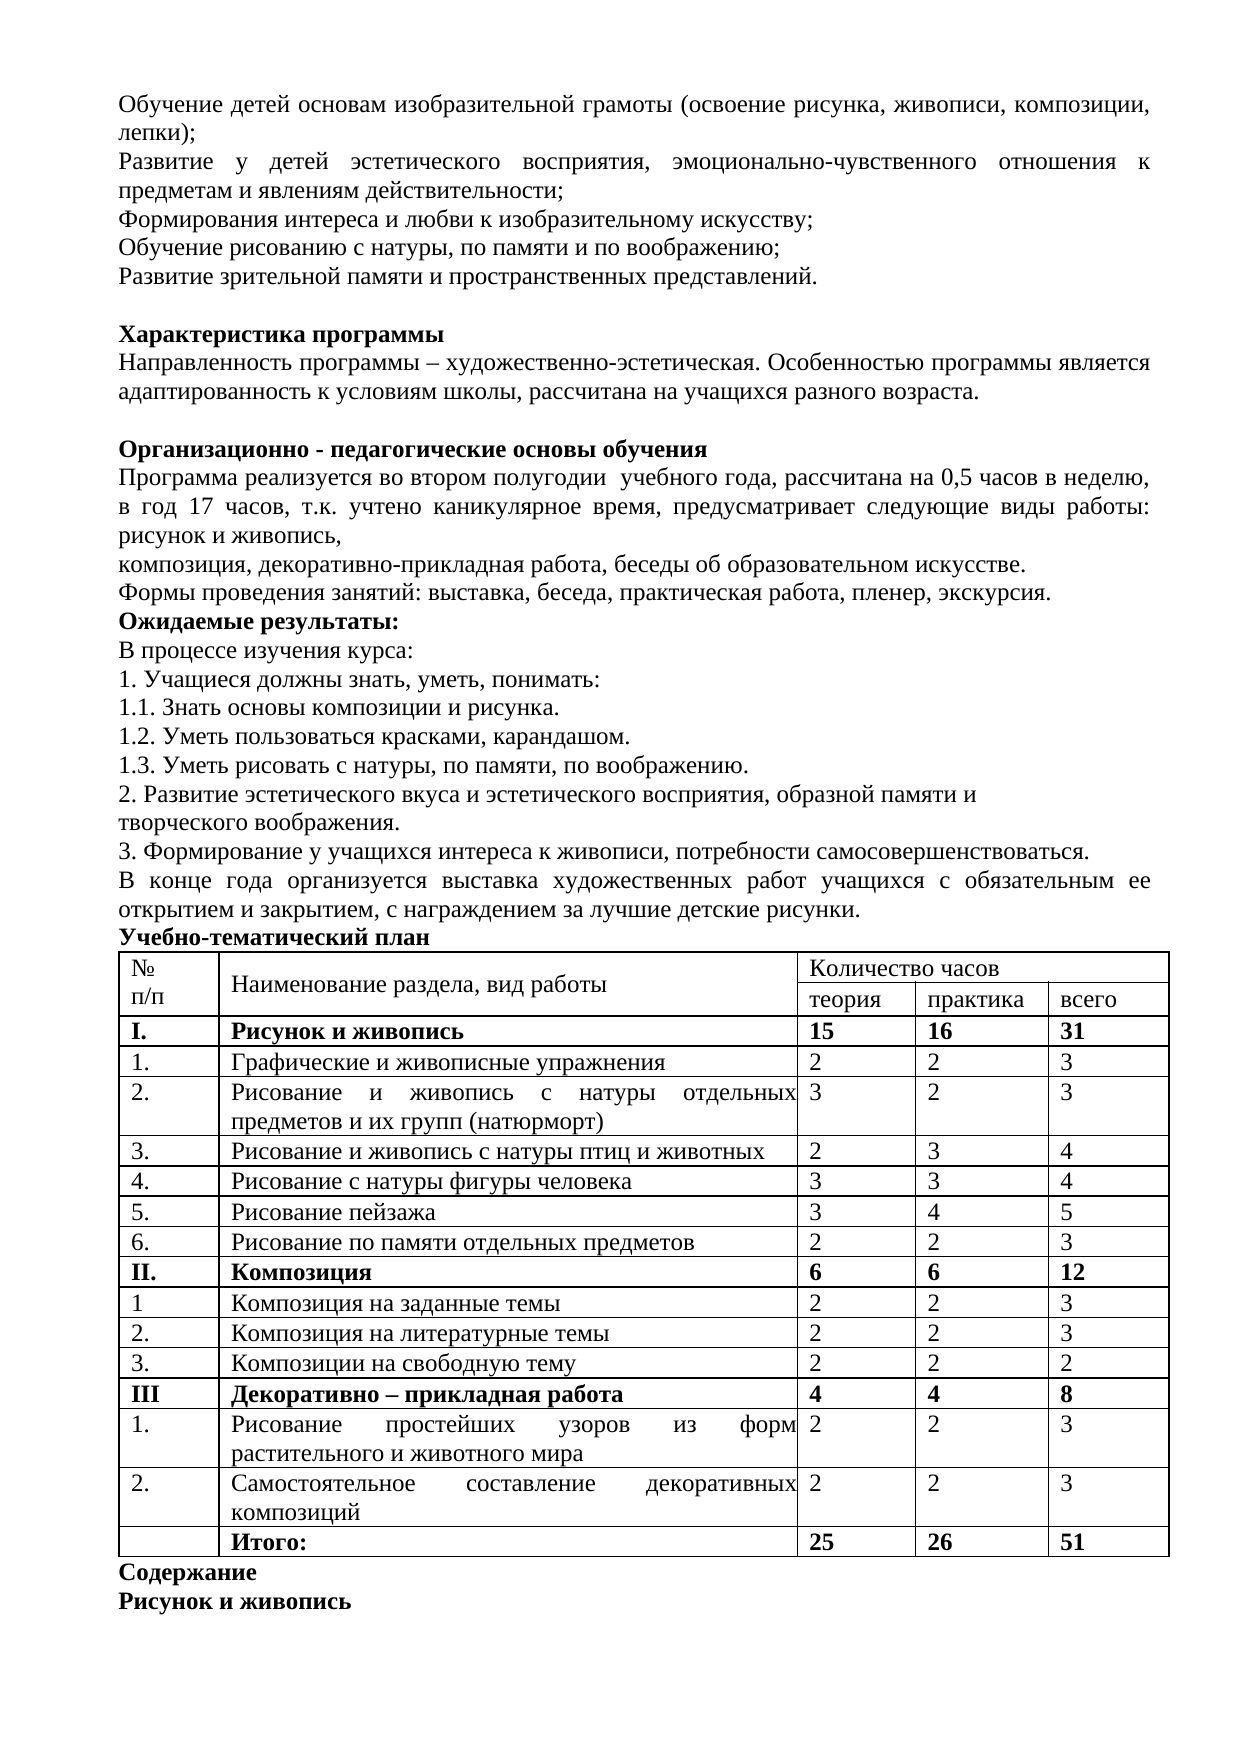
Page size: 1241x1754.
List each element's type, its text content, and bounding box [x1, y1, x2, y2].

table_cell 3 [1049, 1468, 1168, 1526]
table_cell 15 [798, 1017, 915, 1045]
table_cell Композиция на литературные темы [220, 1318, 797, 1347]
text 1. Учащиеся должны знать, уметь, понимать: [118, 664, 1152, 692]
text 2. Развитие эстетического вкуса и эстетического восприятия, образной памяти и [118, 779, 1152, 807]
table_cell 3 [916, 1167, 1048, 1195]
table_cell теория [798, 983, 915, 1015]
table_cell 4. [120, 1167, 218, 1195]
table_cell 3 [798, 1167, 915, 1195]
table_cell 3 [1049, 1077, 1168, 1134]
table_cell Рисование и живопись с натуры птиц и животных [220, 1136, 797, 1165]
table_cell 4 [1049, 1136, 1168, 1165]
table_cell 8 [1049, 1379, 1168, 1407]
table_cell Рисование с натуры фигуры человека [220, 1167, 797, 1195]
text В конце года организуется выставка художественных работ учащихся с обязательным ее открытием и закрытием, с награждением за лучшие детские рисунки. [118, 865, 1152, 922]
table_cell Самостоятельное составление декоративных композиций [220, 1468, 797, 1526]
table_cell 25 [798, 1527, 915, 1556]
table_cell 2 [916, 1288, 1048, 1316]
table_cell 2 [916, 1318, 1048, 1347]
text Характеристика программы [118, 319, 1152, 347]
table_cell 2 [798, 1227, 915, 1256]
table_cell 3 [1049, 1227, 1168, 1256]
table_cell 2 [798, 1348, 915, 1377]
table_cell Декоративно – прикладная работа [220, 1379, 797, 1407]
table_cell 2 [916, 1047, 1048, 1076]
table_cell 2. [120, 1468, 218, 1526]
table_cell 1. [120, 1409, 218, 1466]
text Рисунок и живопись [118, 1586, 1152, 1615]
table_cell 2 [916, 1077, 1048, 1134]
table_cell 3. [120, 1348, 218, 1377]
table_cell Композиция [220, 1257, 797, 1286]
table_cell 2 [1049, 1348, 1168, 1377]
text Ожидаемые результаты: [118, 606, 1152, 635]
table_header Наименование раздела, вид работы [220, 953, 797, 1015]
table_cell 2 [798, 1288, 915, 1316]
table_cell 6. [120, 1227, 218, 1256]
text Программа реализуется во втором полугодии учебного года, рассчитана на 0,5 часов в неделю, в год 17 часов, т.к. учтено каникулярное время, предусматривает следующие виды работы: рисунок и живопись, [118, 462, 1152, 549]
text 3. Формирование у учащихся интереса к живописи, потребности самосовершенствоваться. [118, 836, 1152, 865]
table_cell I. [120, 1017, 218, 1045]
table_cell Композиция на заданные темы [220, 1288, 797, 1316]
table_cell Рисунок и живопись [220, 1017, 797, 1045]
table_cell 2 [798, 1047, 915, 1076]
text Развитие у детей эстетического восприятия, эмоционально-чувственного отношения к предметам и явлениям действительности; [118, 146, 1152, 204]
table_cell 31 [1049, 1017, 1168, 1045]
table_cell 6 [916, 1257, 1048, 1286]
table_cell III [120, 1379, 218, 1407]
table_cell 2 [798, 1318, 915, 1347]
table_header № п/п [120, 953, 218, 1015]
table_cell II. [120, 1257, 218, 1286]
table_cell Рисование и живопись с натуры отдельных предметов и их групп (натюрморт) [220, 1077, 797, 1134]
table_cell 5. [120, 1197, 218, 1226]
table_cell 2 [798, 1136, 915, 1165]
table_cell 16 [916, 1017, 1048, 1045]
table_cell Графические и живописные упражнения [220, 1047, 797, 1076]
table_cell 3 [798, 1077, 915, 1134]
table_cell практика [916, 983, 1048, 1015]
text Учебно-тематический план [118, 922, 1152, 951]
table_cell 2 [916, 1409, 1048, 1466]
text Направленность программы – художественно-эстетическая. Особенностью программы является адаптированность к условиям школы, рассчитана на учащихся разного возраста. [118, 347, 1152, 405]
table_cell 4 [916, 1197, 1048, 1226]
text Формирования интереса и любви к изобразительному искусству; [118, 204, 1152, 232]
table_cell 4 [798, 1379, 915, 1407]
table_cell 2 [916, 1227, 1048, 1256]
table_cell 2 [916, 1348, 1048, 1377]
text творческого воображения. [118, 807, 1152, 836]
table_cell Композиции на свободную тему [220, 1348, 797, 1377]
text Развитие зрительной памяти и пространственных представлений. [118, 261, 1152, 290]
text Обучение рисованию с натуры, по памяти и по воображению; [118, 232, 1152, 261]
table_cell Рисование простейших узоров из форм растительного и животного мира [220, 1409, 797, 1466]
text Формы проведения занятий: выставка, беседа, практическая работа, пленер, экскурсия. [118, 577, 1152, 606]
table_cell 26 [916, 1527, 1048, 1556]
table_cell 3 [798, 1197, 915, 1226]
text Содержание [118, 1557, 1152, 1586]
table_cell 3 [1049, 1288, 1168, 1316]
table_cell 2. [120, 1318, 218, 1347]
text 1.2. Уметь пользоваться красками, карандашом. [118, 721, 1152, 750]
text Организационно - педагогические основы обучения [118, 434, 1152, 462]
table_cell всего [1049, 983, 1168, 1015]
table_cell [120, 1527, 218, 1556]
table_cell 4 [916, 1379, 1048, 1407]
table_cell Рисование пейзажа [220, 1197, 797, 1226]
table_cell 3 [1049, 1318, 1168, 1347]
text Обучение детей основам изобразительной грамоты (освоение рисунка, живописи, композиции, лепки); [118, 89, 1152, 146]
table_cell 3 [1049, 1409, 1168, 1466]
table_cell 6 [798, 1257, 915, 1286]
table_header Количество часов [798, 953, 1168, 981]
text 1.3. Уметь рисовать с натуры, по памяти, по воображению. [118, 750, 1152, 779]
table_cell 3 [916, 1136, 1048, 1165]
table_cell 1. [120, 1047, 218, 1076]
table_cell 51 [1049, 1527, 1168, 1556]
table_cell 2 [798, 1409, 915, 1466]
table_cell 3. [120, 1136, 218, 1165]
text 1.1. Знать основы композиции и рисунка. [118, 692, 1152, 721]
table_cell 2. [120, 1077, 218, 1134]
table_cell 2 [916, 1468, 1048, 1526]
text В процессе изучения курса: [118, 635, 1152, 664]
table_cell 1 [120, 1288, 218, 1316]
text композиция, декоративно-прикладная работа, беседы об образовательном искусстве. [118, 549, 1152, 577]
table_cell 4 [1049, 1167, 1168, 1195]
table_cell 3 [1049, 1047, 1168, 1076]
table_cell Рисование по памяти отдельных предметов [220, 1227, 797, 1256]
table_cell 2 [798, 1468, 915, 1526]
table_cell 5 [1049, 1197, 1168, 1226]
table_cell 12 [1049, 1257, 1168, 1286]
table_cell Итого: [220, 1527, 797, 1556]
